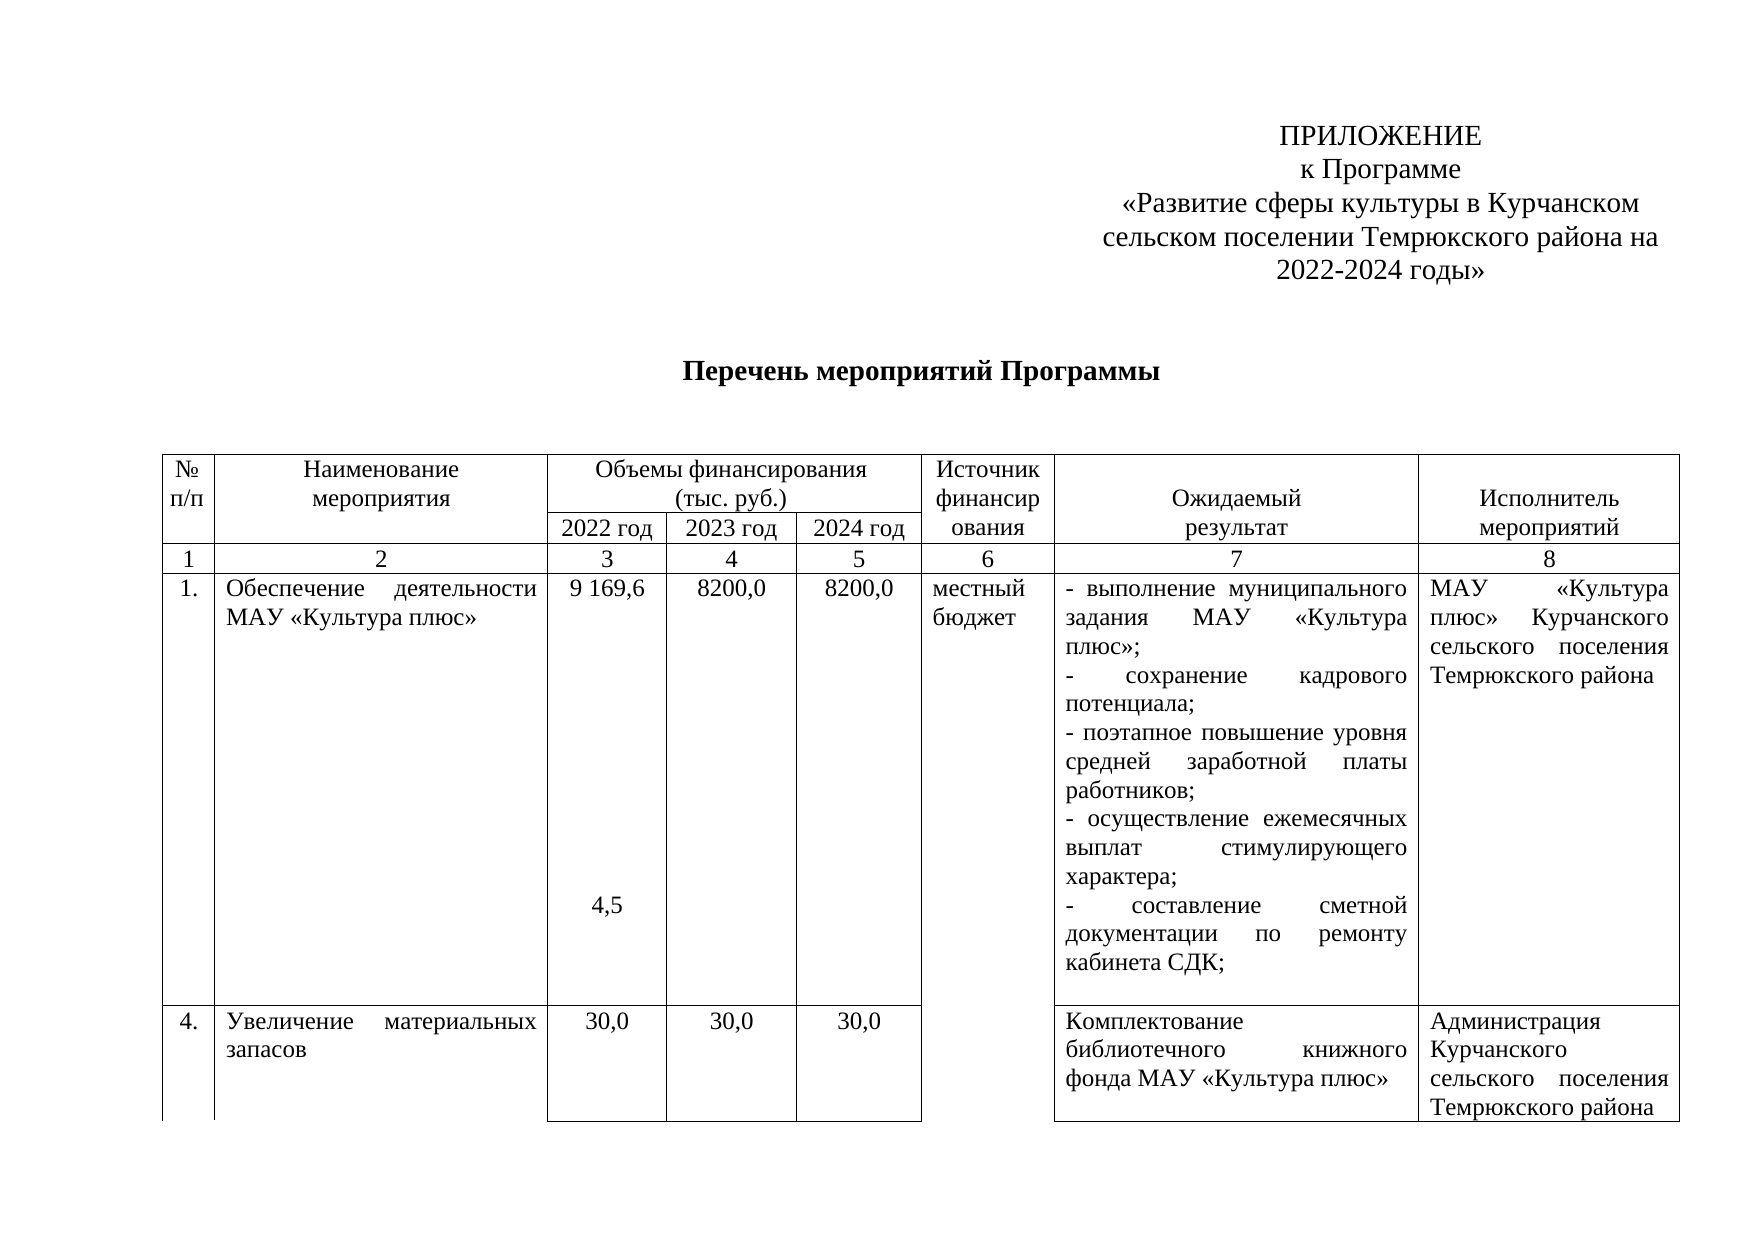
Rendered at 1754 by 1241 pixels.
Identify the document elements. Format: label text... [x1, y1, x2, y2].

table_cell 4. [163, 1006, 214, 1121]
table_cell 8 [1419, 544, 1679, 572]
table_cell Обеспечение деятельности МАУ «Культура плюс» [215, 574, 547, 1005]
table_cell 30,0 [548, 1006, 666, 1121]
table_header № п/п [163, 455, 214, 543]
table_cell Увеличение материальных запасов [215, 1006, 547, 1121]
text Перечень мероприятий Программы [177, 353, 1665, 386]
table_cell Администрация Курчанского сельского поселения Темрюкского района [1419, 1006, 1679, 1121]
table_cell Комплектование библиотечного книжного фонда МАУ «Культура плюс» [1055, 1006, 1418, 1121]
table_cell 2 [215, 544, 547, 572]
table_cell 7 [1055, 544, 1418, 572]
table_cell 2024 год [797, 513, 921, 543]
table_cell МАУ «Культура плюс» Курчанского сельского поселения Темрюкского района [1419, 574, 1679, 1005]
table_cell 4 [667, 544, 796, 572]
table_header Ожидаемый результат [1055, 455, 1418, 543]
table_cell 3 [548, 544, 666, 572]
table_cell 2023 год [667, 513, 796, 543]
text к Программе [1096, 152, 1665, 185]
text «Развитие сферы культуры в Курчанском сельском поселении Темрюкского района на 2022-2024 годы» [1096, 185, 1665, 286]
table_cell 9 169,6 4,5 [548, 574, 666, 1005]
table_cell 6 [922, 544, 1054, 572]
table_cell местный бюджет [922, 574, 1054, 1121]
table_cell 1 [163, 544, 214, 572]
table_cell 30,0 [667, 1006, 796, 1121]
table_cell - выполнение муниципального задания МАУ «Культура плюс»; - сохранение кадрового потенциала; - поэтапное повышение уровня средней заработной платы работников; - осуществление ежемесячных выплат стимулирующего характера; - составление сметной документации по ремонту кабинета СДК; [1055, 574, 1418, 1005]
table_header Источник финансирования [922, 455, 1054, 543]
table_cell 30,0 [797, 1006, 921, 1121]
text ПРИЛОЖЕНИЕ [1096, 118, 1665, 152]
table_cell 8200,0 [797, 574, 921, 1005]
table_cell 5 [797, 544, 921, 572]
table_header Исполнитель мероприятий [1419, 455, 1679, 543]
table_header Наименование мероприятия [215, 455, 547, 543]
table_cell 2022 год [548, 513, 666, 543]
table_cell 1. [163, 574, 214, 1005]
table_cell 8200,0 [667, 574, 796, 1005]
table_header Объемы финансирования (тыс. руб.) [548, 455, 921, 512]
